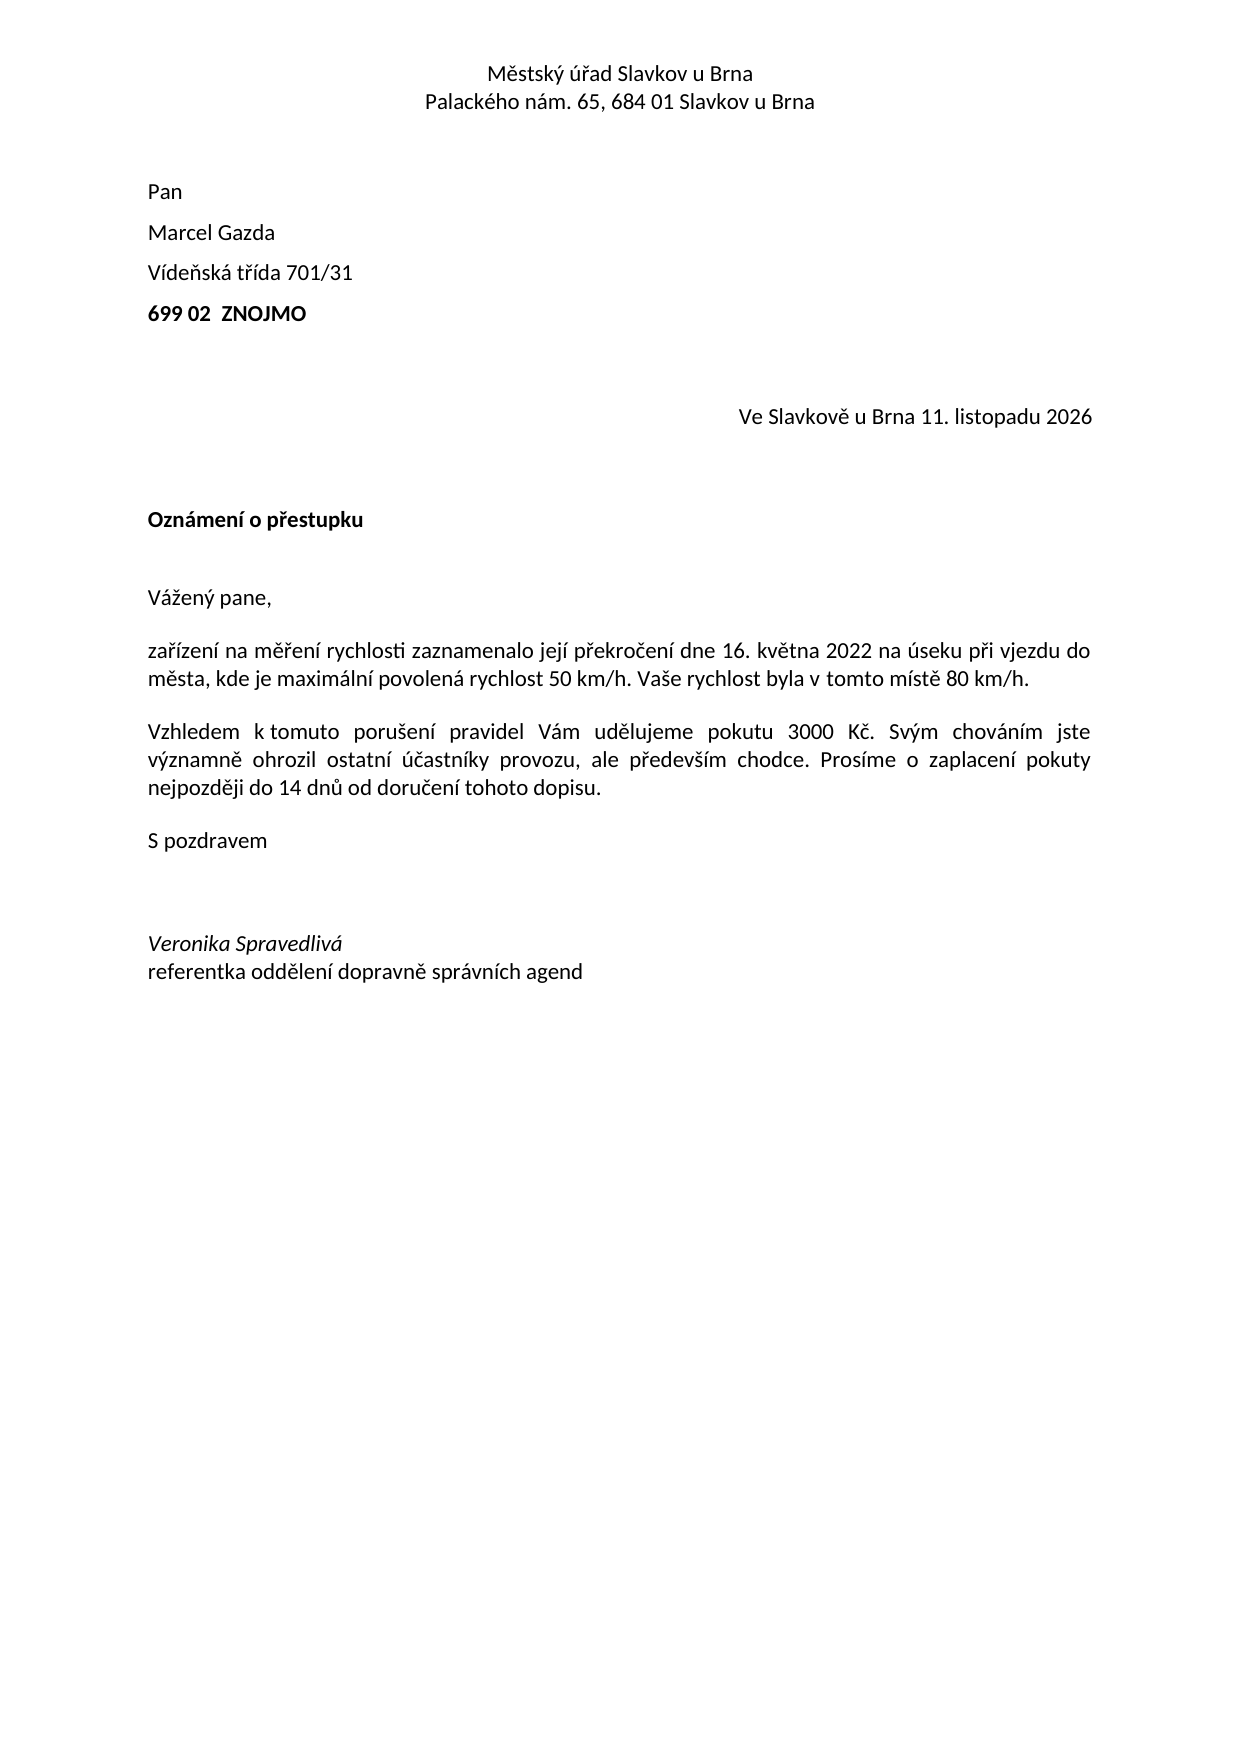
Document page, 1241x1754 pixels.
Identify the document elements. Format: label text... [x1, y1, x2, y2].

text Pan [148, 177, 1092, 205]
text Ve Slavkově u Brna 31. května 2022 [148, 402, 1092, 430]
text Vážený pane, [148, 583, 1092, 611]
text Vzhledem k tomuto porušení pravidel Vám udělujeme pokutu 3000 Kč. Svým chováním jste významně ohrozil ostatní účastníky provozu, ale především chodce. Prosíme o zaplacení pokuty nejpozději do 14 dnů od doručení tohoto dopisu. [148, 717, 1092, 801]
text referentka oddělení dopravně správních agend [148, 957, 1092, 985]
text Oznámení o přestupku [148, 505, 1092, 533]
text Marcel Gazda [148, 218, 1092, 246]
text 699 02 Znojmo [148, 299, 1092, 327]
text Vídeňská třída 701/31 [148, 258, 1092, 286]
text Veronika Spravedlivá [148, 929, 1092, 957]
text S pozdravem [148, 826, 1092, 854]
text zařízení na měření rychlosti zaznamenalo její překročení dne 16. května 2022 na úseku při vjezdu do města, kde je maximální povolená rychlost 50 km/h. Vaše rychlost byla v tomto místě 80 km/h. [148, 636, 1092, 692]
